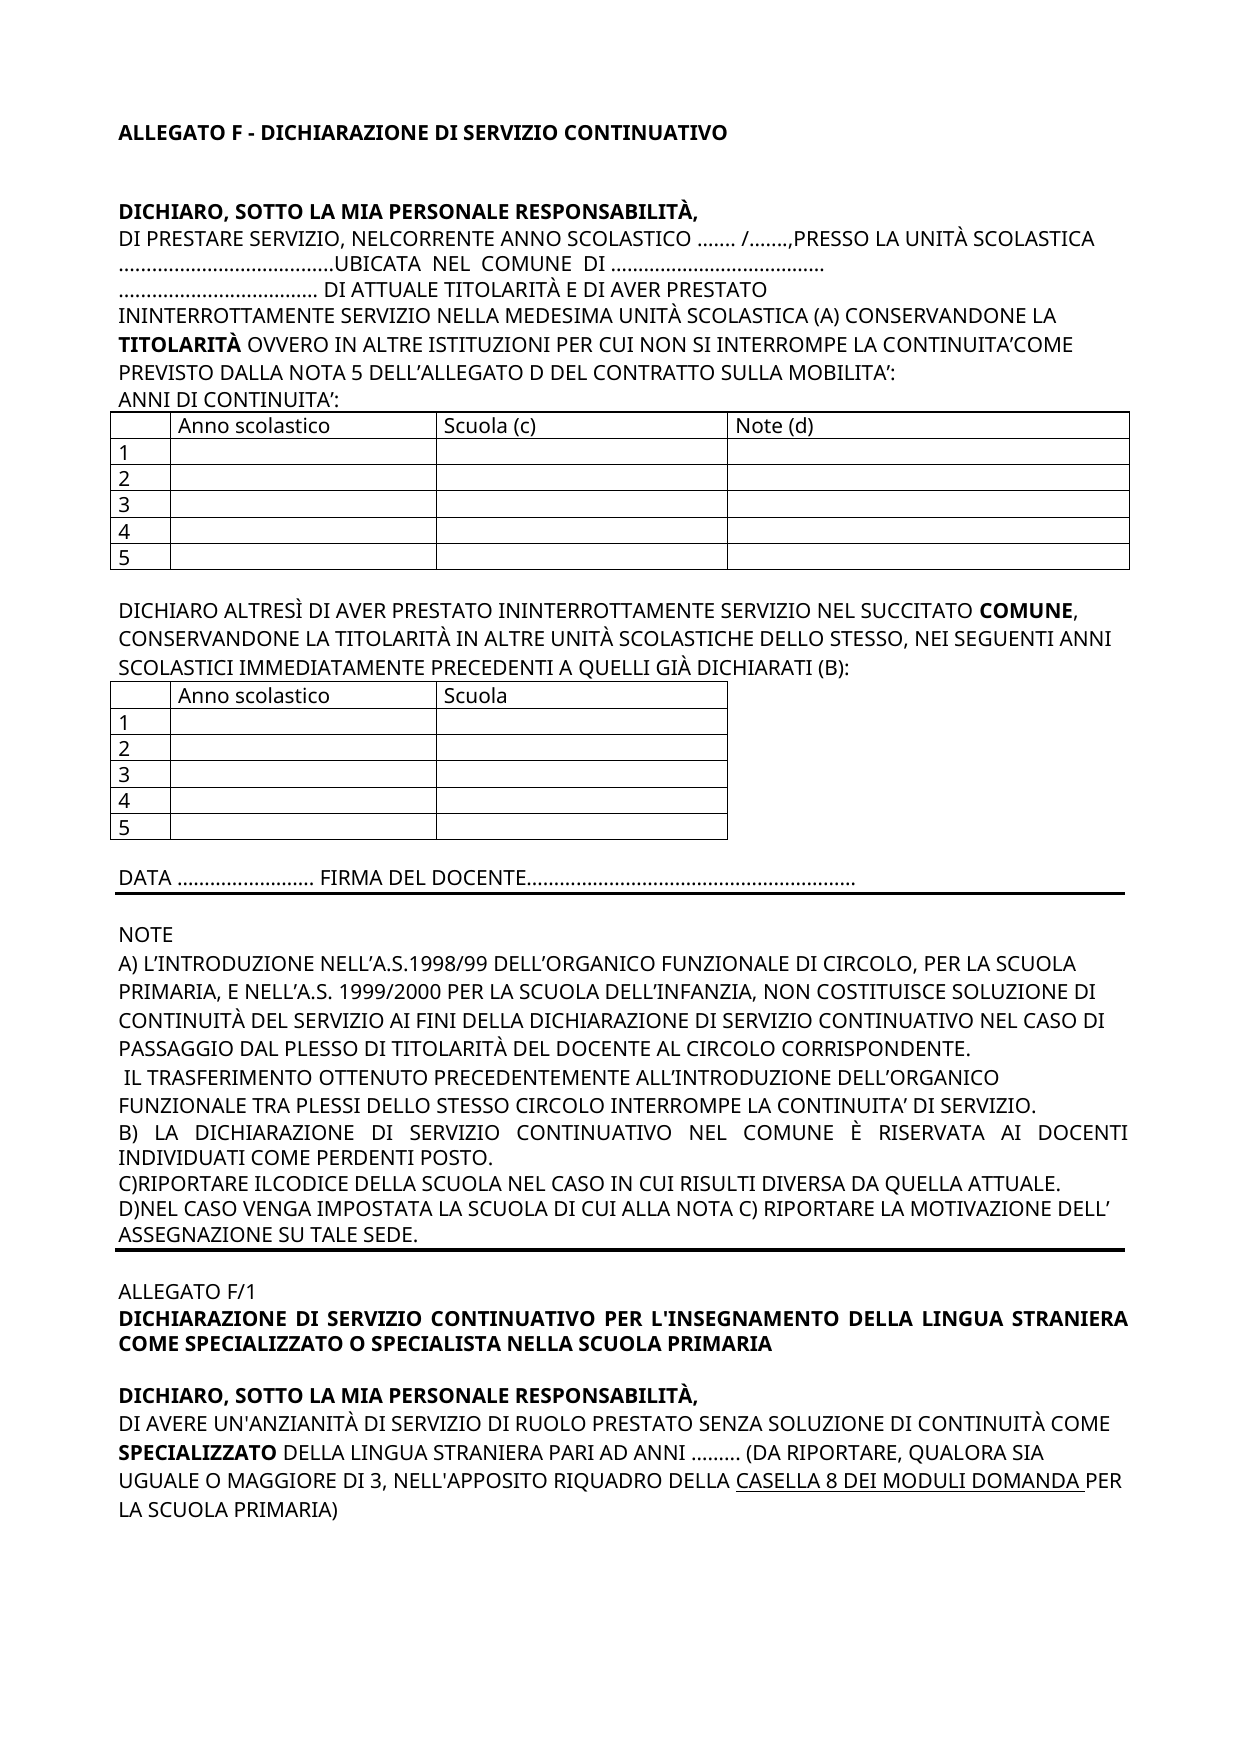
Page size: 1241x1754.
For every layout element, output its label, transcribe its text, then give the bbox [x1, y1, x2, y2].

text IL TRASFERIMENTO OTTENUTO PRECEDENTEMENTE ALL’INTRODUZIONE DELL’ORGANICO FUNZIONALE TRA PLESSI DELLO STESSO CIRCOLO INTERROMPE LA CONTINUITA’ DI SERVIZIO. [118, 1063, 1129, 1120]
text DI PRESTARE SERVIZIO, NELCORRENTE ANNO SCOLASTICO ….... /…....,PRESSO LA UNITÀ SCOLASTICA ............……………….........UBICATA NEL COMUNE DI ………………………………… [118, 226, 1129, 277]
text A) L’INTRODUZIONE NELL’A.S.1998/99 DELL’ORGANICO FUNZIONALE DI CIRCOLO, PER LA SCUOLA PRIMARIA, E NELL’A.S. 1999/2000 PER LA SCUOLA DELL’INFANZIA, NON COSTITUISCE SOLUZIONE DI CONTINUITÀ DEL SERVIZIO AI FINI DELLA DICHIARAZIONE DI SERVIZIO CONTINUATIVO NEL CASO DI PASSAGGIO DAL PLESSO DI TITOLARITÀ DEL DOCENTE AL CIRCOLO CORRISPONDENTE. [118, 949, 1129, 1063]
table_cell [437, 788, 727, 813]
text C)RIPORTARE ILCODICE DELLA SCUOLA NEL CASO IN CUI RISULTI DIVERSA DA QUELLA ATTUALE. [118, 1171, 1129, 1196]
table_cell 1 [111, 439, 170, 464]
text DATA ……………………. FIRMA DEL DOCENTE…………………………………………………… [118, 865, 1144, 889]
table_cell [728, 439, 1129, 464]
table_cell [171, 518, 436, 543]
table_cell [171, 761, 436, 787]
table_header Anno scolastico [171, 413, 436, 438]
table_cell [728, 491, 1129, 517]
table_header [111, 682, 170, 707]
text ...........................……… DI ATTUALE TITOLARITÀ E DI AVER PRESTATO [118, 277, 1128, 302]
table_cell [437, 761, 727, 787]
table_cell [437, 814, 727, 839]
table_header Note (d) [728, 413, 1129, 438]
table_cell 3 [111, 761, 170, 787]
table_cell [171, 491, 436, 517]
table_cell 4 [111, 518, 170, 543]
table_cell [171, 814, 436, 839]
table_cell 2 [111, 465, 170, 490]
table_cell 5 [111, 544, 170, 569]
table_cell [728, 518, 1129, 543]
table_cell [437, 709, 727, 734]
table_header [111, 413, 170, 438]
table_cell [437, 518, 727, 543]
table_cell [437, 735, 727, 760]
table_cell [728, 544, 1129, 569]
table_cell [171, 465, 436, 490]
table_header Scuola (c) [437, 413, 727, 438]
table_cell 3 [111, 491, 170, 517]
table_cell [171, 544, 436, 569]
text ALLEGATO F - DICHIARAZIONE DI SERVIZIO CONTINUATIVO [118, 118, 848, 146]
text DICHIARO ALTRESÌ DI AVER PRESTATO ININTERROTTAMENTE SERVIZIO NEL SUCCITATO COMUNE, CONSERVANDONE LA TITOLARITÀ IN ALTRE UNITÀ SCOLASTICHE DELLO STESSO, NEI SEGUENTI ANNI SCOLASTICI IMMEDIATAMENTE PRECEDENTI A QUELLI GIÀ DICHIARATI (B): [118, 596, 1129, 681]
text ININTERROTTAMENTE SERVIZIO NELLA MEDESIMA UNITÀ SCOLASTICA (A) CONSERVANDONE LA TITOLARITÀ OVVERO IN ALTRE ISTITUZIONI PER CUI NON SI INTERROMPE LA CONTINUITA’COME PREVISTO DALLA NOTA 5 DELL’ALLEGATO D DEL CONTRATTO SULLA MOBILITA’: [118, 302, 1129, 387]
table_cell [171, 788, 436, 813]
table_cell [728, 465, 1129, 490]
text ANNI DI CONTINUITA’: [118, 387, 368, 411]
text DICHIARO, SOTTO LA MIA PERSONALE RESPONSABILITÀ, [118, 197, 803, 226]
table_cell 1 [111, 709, 170, 734]
table_cell 2 [111, 735, 170, 760]
table_cell [171, 709, 436, 734]
table_cell 4 [111, 788, 170, 813]
table_header Anno scolastico [171, 682, 436, 707]
table_cell [171, 439, 436, 464]
text D)NEL CASO VENGA IMPOSTATA LA SCUOLA DI CUI ALLA NOTA C) RIPORTARE LA MOTIVAZIONE DELL’ ASSEGNAZIONE SU TALE SEDE. [118, 1196, 1129, 1247]
text ALLEGATO F/1 [118, 1277, 276, 1305]
table_cell [437, 491, 727, 517]
text B) LA DICHIARAZIONE DI SERVIZIO CONTINUATIVO NEL COMUNE È RISERVATA AI DOCENTI INDIVIDUATI COME PERDENTI POSTO. [118, 1121, 1129, 1171]
table_cell [437, 465, 727, 490]
table_cell [437, 439, 727, 464]
table_cell [437, 544, 727, 569]
text DI AVERE UN'ANZIANITÀ DI SERVIZIO DI RUOLO PRESTATO SENZA SOLUZIONE DI CONTINUITÀ COME SPECIALIZZATO DELLA LINGUA STRANIERA PARI AD ANNI ……... (DA RIPORTARE, QUALORA SIA UGUALE O MAGGIORE DI 3, NELL'APPOSITO RIQUADRO DELLA CASELLA 8 DEI MODULI DOMANDA PER LA SCUOLA PRIMARIA) [118, 1409, 1129, 1523]
text DICHIARO, SOTTO LA MIA PERSONALE RESPONSABILITÀ, [118, 1381, 803, 1409]
text NOTE [118, 921, 182, 949]
table_cell [171, 735, 436, 760]
table_cell 5 [111, 814, 170, 839]
table_header Scuola [437, 682, 727, 707]
text DICHIARAZIONE DI SERVIZIO CONTINUATIVO PER L'INSEGNAMENTO DELLA LINGUA STRANIERA COME SPECIALIZZATO O SPECIALISTA NELLA SCUOLA PRIMARIA [118, 1306, 1129, 1356]
